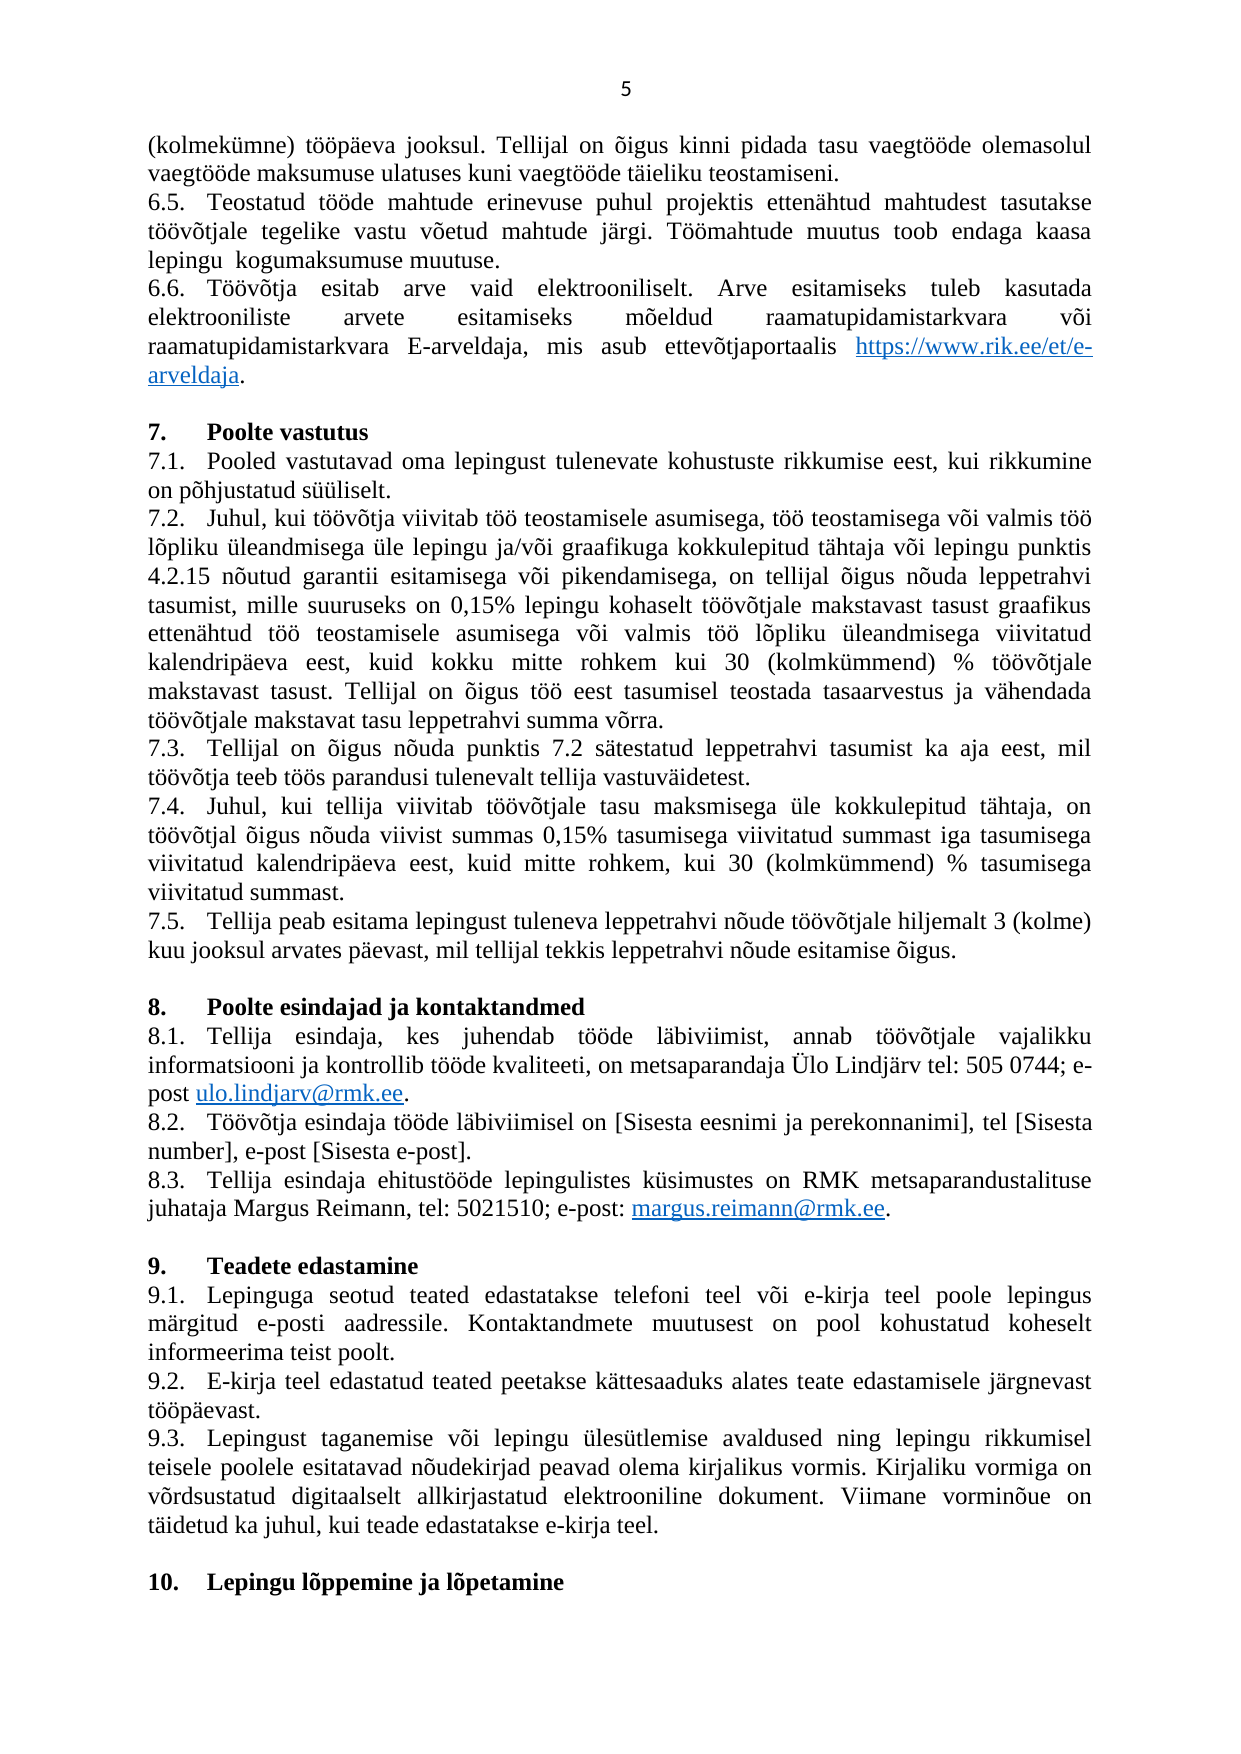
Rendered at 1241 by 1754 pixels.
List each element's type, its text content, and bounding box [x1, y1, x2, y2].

text Lepinguga seotud teated edastatakse telefoni teel või e-kirja teel poole lepingus märgitud e-posti aadressile. Kontaktandmete muutusest on pool kohustatud koheselt informeerima teist poolt. [148, 1280, 1093, 1366]
text Lepingust taganemise või lepingu ülesütlemise avaldused ning lepingu rikkumisel teisele poolele esitatavad nõudekirjad peavad olema kirjalikus vormis. Kirjaliku vormiga on võrdsustatud digitaalselt allkirjastatud elektrooniline dokument. Viimane vorminõue on täidetud ka juhul, kui teade edastatakse e-kirja teel. [148, 1423, 1093, 1538]
text Lepingu lõppemine ja lõpetamine [148, 1567, 1093, 1596]
text Juhul, kui töövõtja viivitab töö teostamisele asumisega, töö teostamisega või valmis töö lõpliku üleandmisega üle lepingu ja/või graafikuga kokkulepitud tähtaja või lepingu punktis 4.2.15 nõutud garantii esitamisega või pikendamisega, on tellijal õigus nõuda leppetrahvi tasumist, mille suuruseks on 0,15% lepingu kohaselt töövõtjale makstavast tasust graafikus ettenähtud töö teostamisele asumisega või valmis töö lõpliku üleandmisega viivitatud kalendripäeva eest, kuid kokku mitte rohkem kui 30 (kolmkümmend) % töövõtjale makstavast tasust. Tellijal on õigus töö eest tasumisel teostada tasaarvestus ja vähendada töövõtjale makstavat tasu leppetrahvi summa võrra. [148, 503, 1093, 733]
text Tellijal on õigus nõuda punktis 7.2 sätestatud leppetrahvi tasumist ka aja eest, mil töövõtja teeb töös parandusi tulenevalt tellija vastuväidetest. [148, 733, 1093, 791]
text Tellija esindaja, kes juhendab tööde läbiviimist, annab töövõtjale vajalikku informatsiooni ja kontrollib tööde kvaliteeti, on metsaparandaja Ülo Lindjärv tel: 505 0744; e-post ulo.lindjarv@rmk.ee. [148, 1021, 1093, 1107]
text Töövõtja esindaja tööde läbiviimisel on tel , e-post [148, 1107, 1093, 1165]
text Teostatud tööde mahtude erinevuse puhul projektis ettenähtud mahtudest tasutakse töövõtjale tegelike vastu võetud mahtude järgi. Töömahtude muutus toob endaga kaasa lepingu kogumaksumuse muutuse. [148, 187, 1093, 273]
text E-kirja teel edastatud teated peetakse kättesaaduks alates teate edastamisele järgnevast tööpäevast. [148, 1366, 1093, 1423]
text Tellija esindaja ehitustööde lepingulistes küsimustes on RMK metsaparandustalituse juhataja Margus Reimann, tel: 5021510; e-post: margus.reimann@rmk.ee. [148, 1165, 1093, 1222]
text Teadete edastamine [148, 1251, 1093, 1280]
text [148, 130, 1093, 187]
text Tellija peab esitama lepingust tuleneva leppetrahvi nõude töövõtjale hiljemalt 3 (kolme) kuu jooksul arvates päevast, mil tellijal tekkis leppetrahvi nõude esitamise õigus. [148, 906, 1093, 963]
text Töövõtja esitab arve vaid elektrooniliselt. Arve esitamiseks tuleb kasutada elektrooniliste arvete esitamiseks mõeldud raamatupidamistarkvara või raamatupidamistarkvara E-arveldaja, mis asub ettevõtjaportaalis https://www.rik.ee/et/e-arveldaja. [148, 273, 1093, 388]
text Poolte esindajad ja kontaktandmed [148, 992, 1093, 1021]
text Pooled vastutavad oma lepingust tulenevate kohustuste rikkumise eest, kui rikkumine on põhjustatud süüliselt. [148, 446, 1093, 503]
text Poolte vastutus [148, 417, 1093, 446]
text Juhul, kui tellija viivitab töövõtjale tasu maksmisega üle kokkulepitud tähtaja, on töövõtjal õigus nõuda viivist summas 0,15% tasumisega viivitatud summast iga tasumisega viivitatud kalendripäeva eest, kuid mitte rohkem, kui 30 (kolmkümmend) % tasumisega viivitatud summast. [148, 791, 1093, 906]
